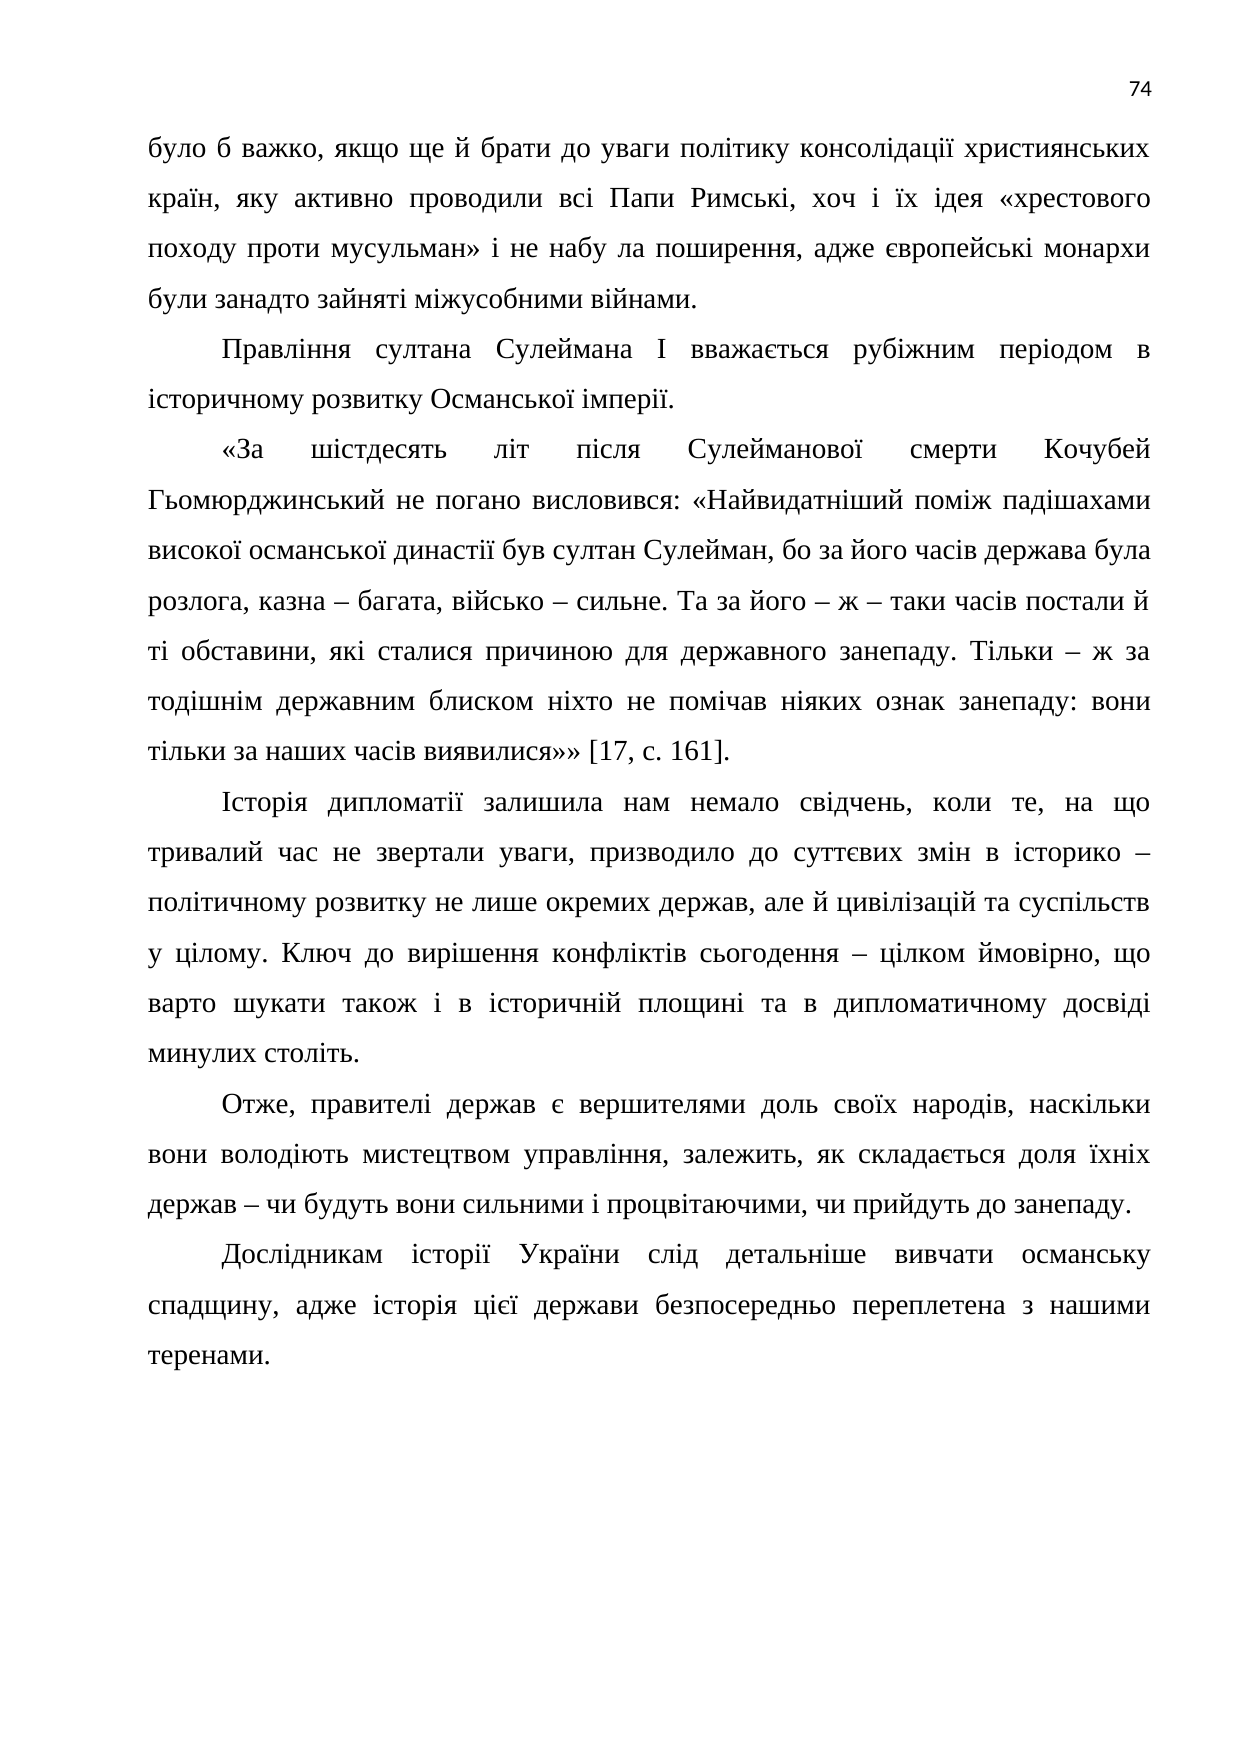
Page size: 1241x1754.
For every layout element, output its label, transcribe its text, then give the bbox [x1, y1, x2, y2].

text Історія дипломатії залишила нам немало свідчень, коли те, на що тривалий час не звертали уваги, призводило до суттєвих змін в історико – політичному розвитку не лише окремих держав, але й цивілізацій та суспільств у цілому. Ключ до вирішення конфліктів сьогодення – цілком ймовірно, що варто шукати також і в історичній площині та в дипломатичному досвіді минулих століть. [148, 784, 1152, 1069]
text Правління султана Сулеймана І вважається рубіжним періодом в історичному розвитку Османської імперії. [148, 331, 1152, 415]
text Дослідникам історії України слід детальніше вивчати османську спадщину, адже історія цієї держави безпосередньо переплетена з нашими теренами. [148, 1237, 1152, 1371]
text «За шістдесять літ після Сулейманової смерти Кочубей Гьомюрджинський не погано висловився: «Найвидатніший поміж падішахами високої османської династії був султан Сулейман, бо за його часів держава була розлога, казна – багата, військо – сильне. Та за його – ж – таки часів постали й ті обставини, які сталися причиною для державного занепаду. Тільки – ж за тодішнім державним блиском ніхто не помічав ніяких ознак занепаду: вони тільки за наших часів виявилися»» [17, с. 161]. [148, 432, 1152, 767]
text Отже, правителі держав є вершителями доль своїх народів, наскільки вони володіють мистецтвом управління, залежить, як складається доля їхніх держав – чи будуть вони сильними і процвітаючими, чи прийдуть до занепаду. [148, 1086, 1152, 1220]
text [148, 130, 1152, 314]
